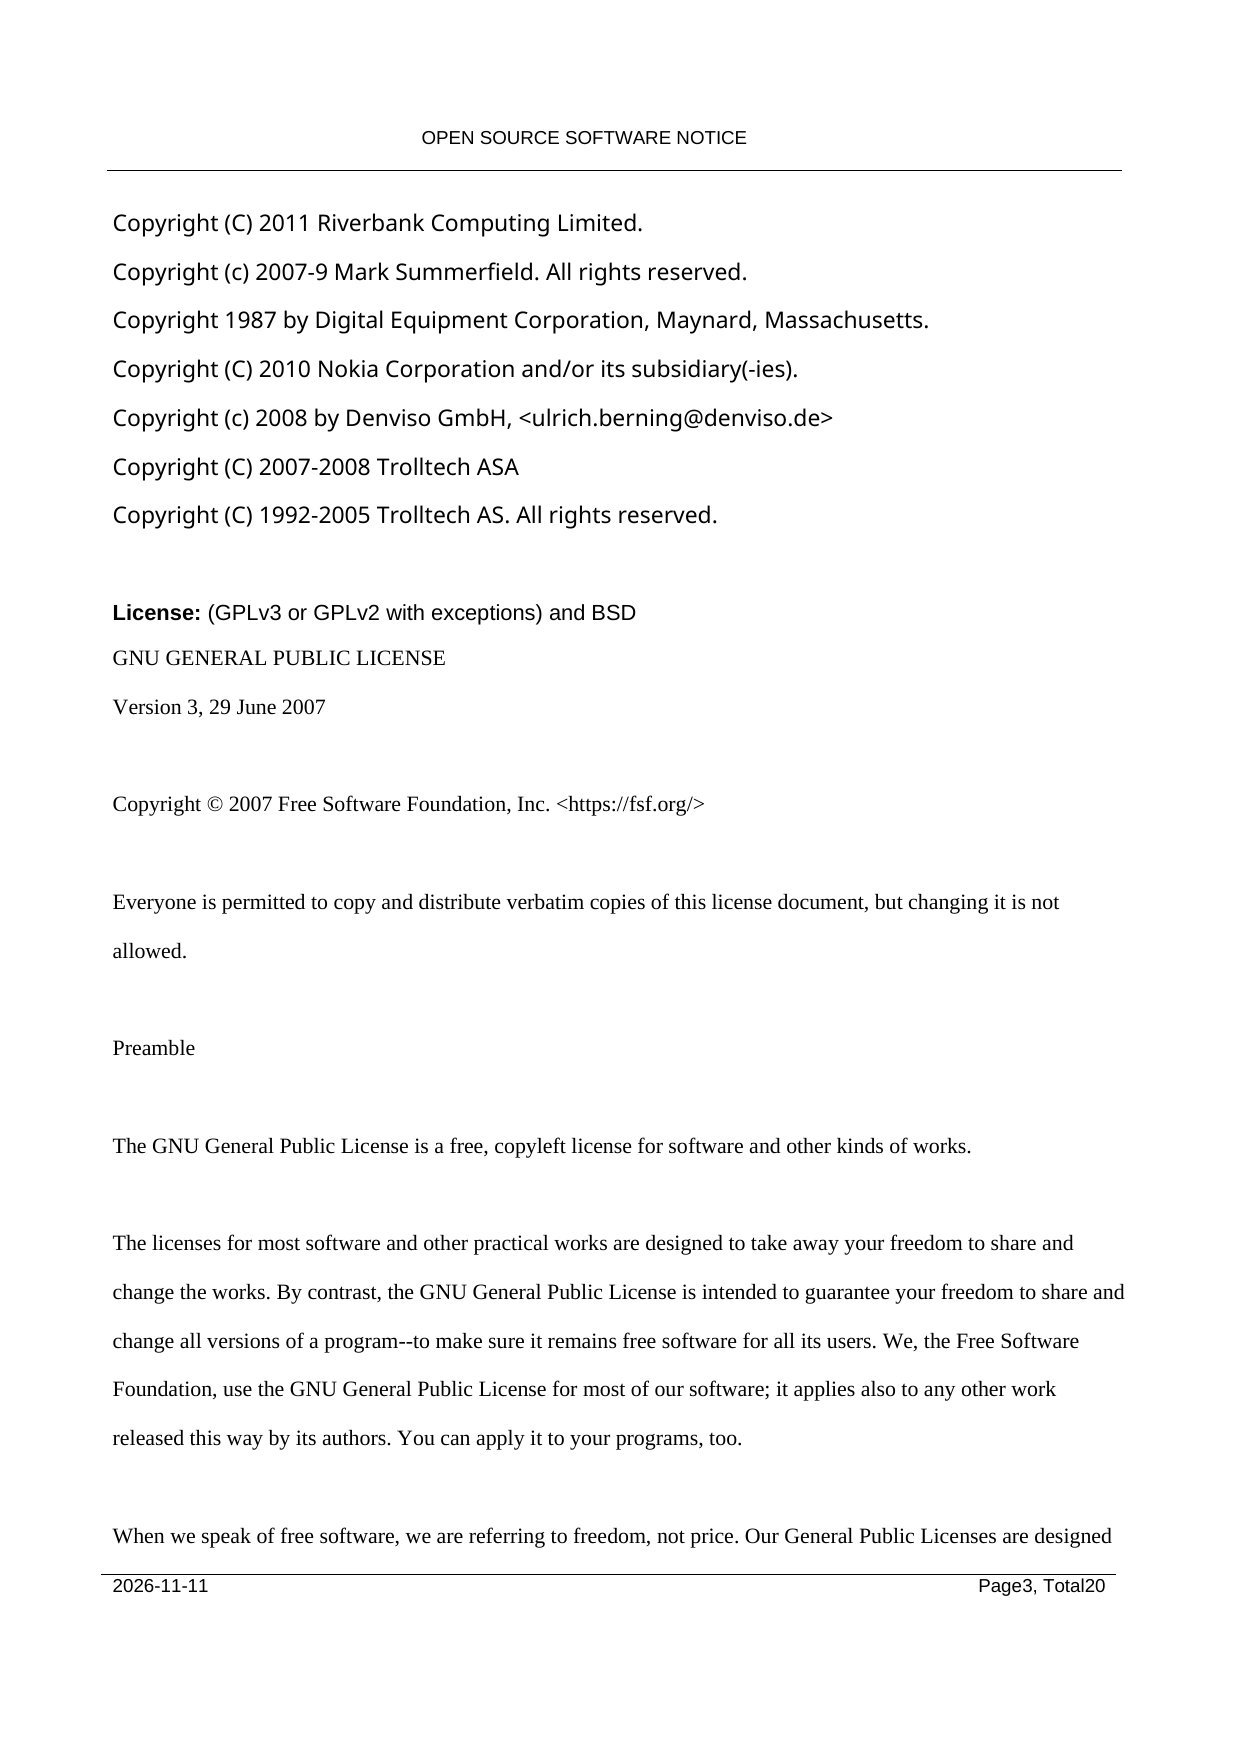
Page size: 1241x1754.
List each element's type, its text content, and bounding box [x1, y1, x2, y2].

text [112, 641, 1128, 1551]
text License: (GPLv3 or GPLv2 with exceptions) and BSD [112, 596, 1128, 629]
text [112, 206, 1128, 580]
